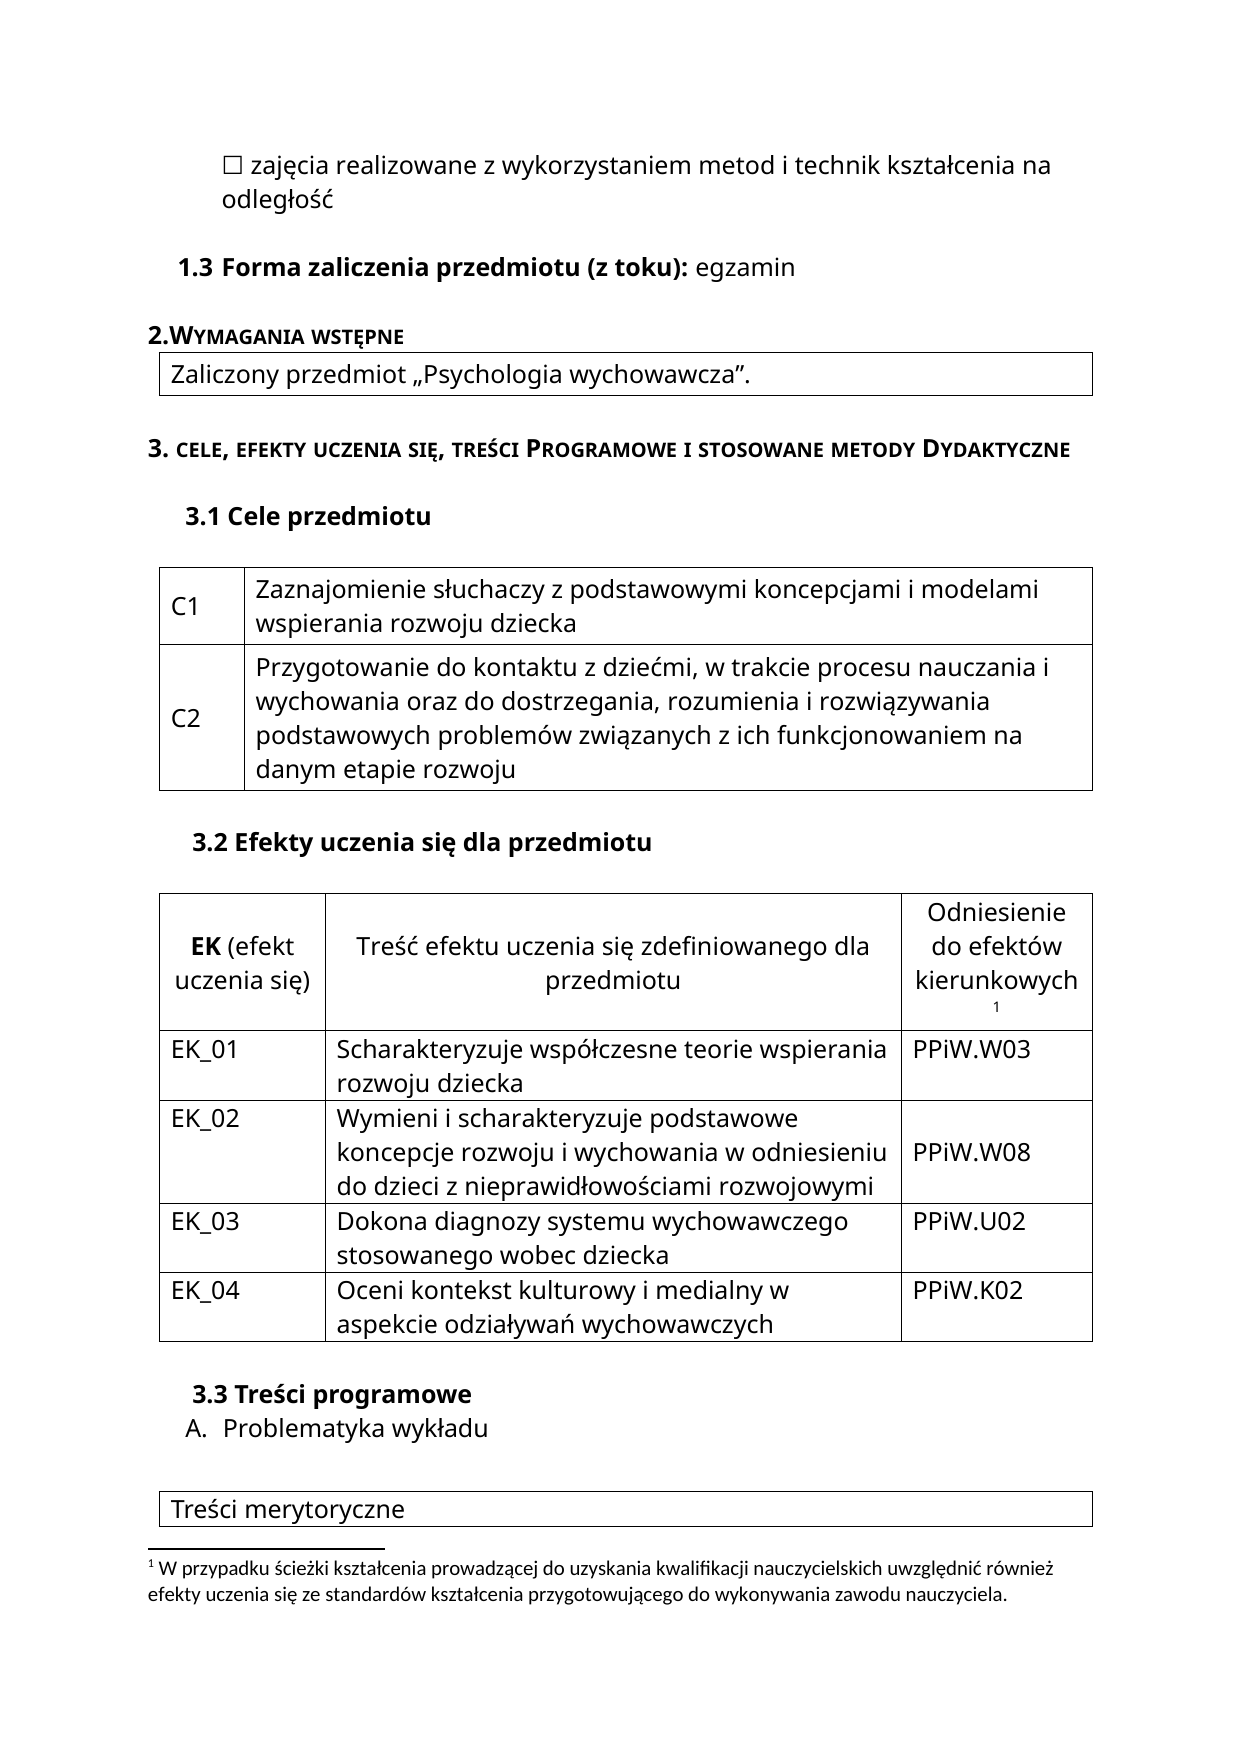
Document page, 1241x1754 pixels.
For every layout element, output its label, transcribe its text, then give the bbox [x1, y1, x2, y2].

table_cell C2 [160, 645, 244, 790]
text 3.2 Efekty uczenia się dla przedmiotu [192, 825, 1093, 859]
table_cell Oceni kontekst kulturowy i medialny w aspekcie odziaływań wychowawczych [326, 1273, 901, 1341]
list Problematyka wykładu [185, 1410, 1093, 1444]
table_cell Scharakteryzuje współczesne teorie wspierania rozwoju dziecka [326, 1031, 901, 1099]
table_cell EK_03 [160, 1204, 325, 1272]
table_header Odniesienie do efektów kierunkowych [902, 894, 1092, 1030]
text ☐ zajęcia realizowane z wykorzystaniem metod i technik kształcenia na odległość [221, 148, 1093, 216]
table_header C1 [160, 568, 244, 644]
table_header Zaliczony przedmiot „Psychologia wychowawcza”. [160, 353, 1092, 395]
text 1.3 Forma zaliczenia przedmiotu (z toku): egzamin [177, 250, 1093, 284]
table_cell PPiW.U02 [902, 1204, 1092, 1272]
table_header Treść efektu uczenia się zdefiniowanego dla przedmiotu [326, 894, 901, 1030]
table_cell Wymieni i scharakteryzuje podstawowe koncepcje rozwoju i wychowania w odniesieniu do dzieci z nieprawidłowościami rozwojowymi [326, 1101, 901, 1203]
table_cell Dokona diagnozy systemu wychowawczego stosowanego wobec dziecka [326, 1204, 901, 1272]
table_cell PPiW.K02 [902, 1273, 1092, 1341]
table_header Zaznajomienie słuchaczy z podstawowymi koncepcjami i modelami wspierania rozwoju dziecka [245, 568, 1092, 644]
table_cell PPiW.W03 [902, 1031, 1092, 1099]
table_header Treści merytoryczne [160, 1492, 1092, 1526]
table_cell EK_04 [160, 1273, 325, 1341]
text 2.Wymagania wstępne [148, 318, 1093, 352]
table_cell EK_01 [160, 1031, 325, 1099]
table_cell PPiW.W08 [902, 1101, 1092, 1203]
table_header EK (efekt uczenia się) [160, 894, 325, 1030]
text 3. cele, efekty uczenia się, treści Programowe i stosowane metody Dydaktyczne [148, 431, 1093, 464]
list 3.3 Treści programowe [192, 1376, 1093, 1410]
table_cell EK_02 [160, 1101, 325, 1203]
table_cell Przygotowanie do kontaktu z dziećmi, w trakcie procesu nauczania i wychowania oraz do dostrzegania, rozumienia i rozwiązywania podstawowych problemów związanych z ich funkcjonowaniem na danym etapie rozwoju [245, 645, 1092, 790]
text 3.1 Cele przedmiotu [185, 499, 1093, 533]
